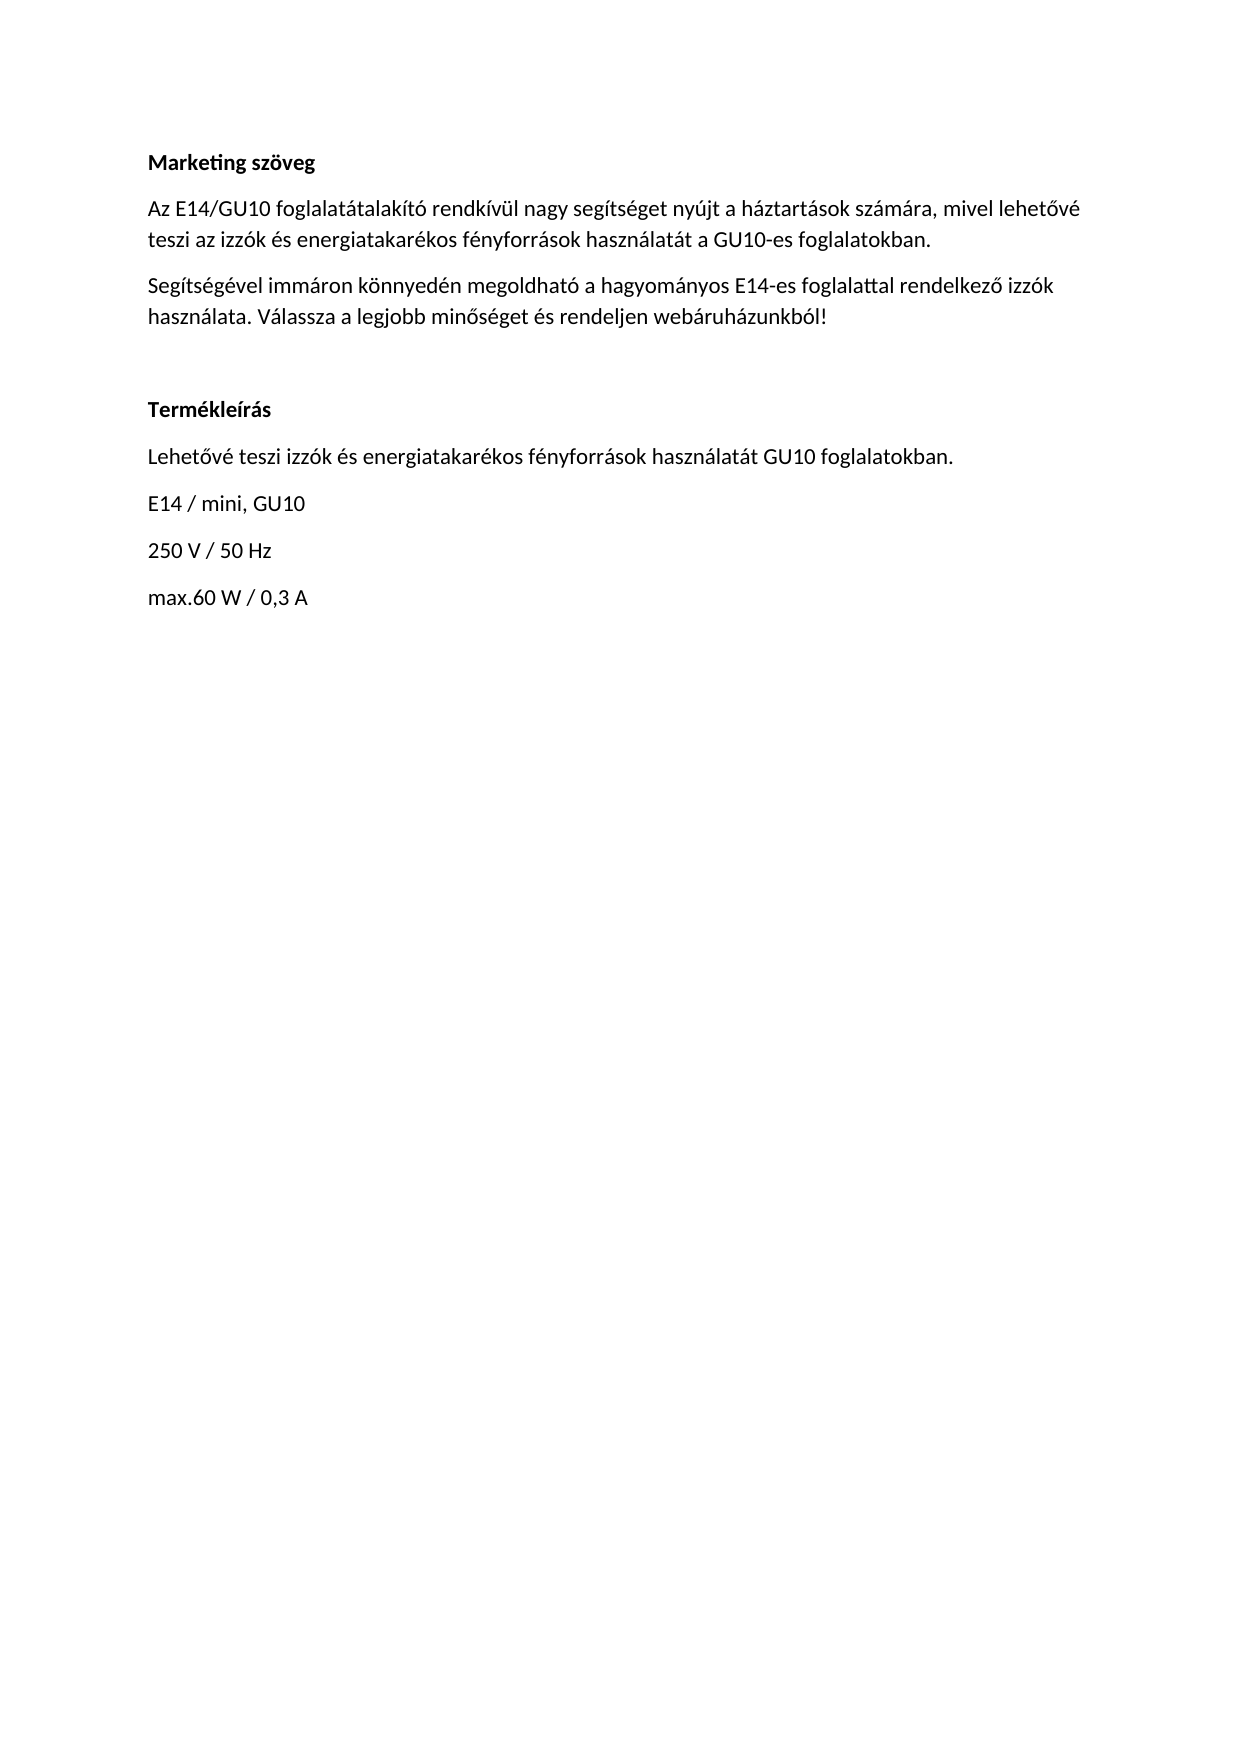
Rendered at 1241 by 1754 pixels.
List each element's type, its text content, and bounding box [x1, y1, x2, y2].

text E14 / mini, GU10 [148, 489, 1093, 517]
text Segítségével immáron könnyedén megoldható a hagyományos E14-es foglalattal rendelkező izzók használata. Válassza a legjobb minőséget és rendeljen webáruházunkból! [148, 272, 1093, 330]
text Marketing szöveg [148, 148, 1093, 176]
text Az E14/GU10 foglalatátalakító rendkívül nagy segítséget nyújt a háztartások számára, mivel lehetővé teszi az izzók és energiatakarékos fényforrások használatát a GU10-es foglalatokban. [148, 194, 1093, 253]
text 250 V / 50 Hz [148, 536, 1093, 564]
text Termékleírás [148, 396, 1093, 423]
text max.60 W / 0,3 A [148, 583, 1093, 611]
text Lehetővé teszi izzók és energiatakarékos fényforrások használatát GU10 foglalatokban. [148, 442, 1093, 470]
